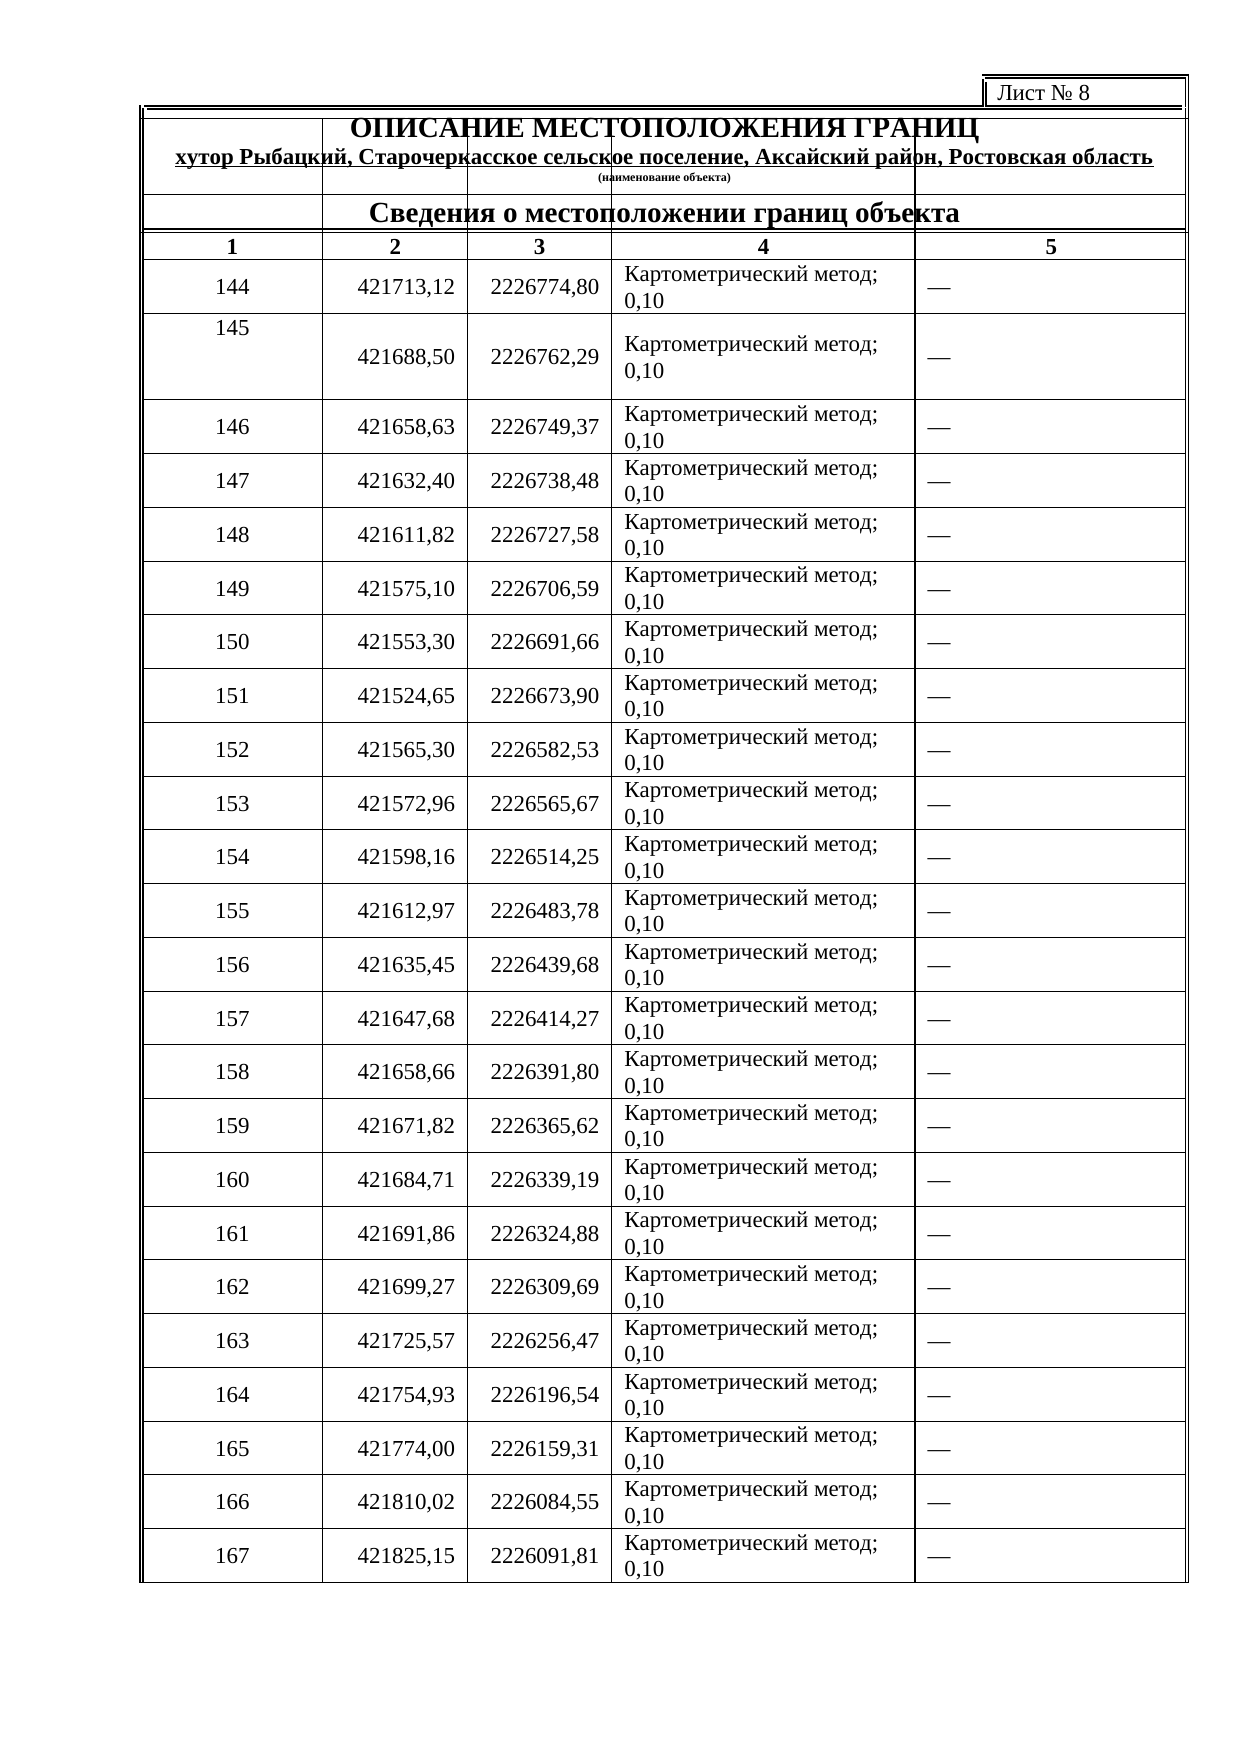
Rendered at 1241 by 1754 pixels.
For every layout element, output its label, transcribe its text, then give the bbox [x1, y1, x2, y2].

table_header 1 [144, 119, 322, 194]
table_cell Картометрический метод; 0,10 [612, 777, 914, 829]
table_cell 155 [144, 884, 322, 937]
table_cell Картометрический метод; 0,10 [612, 1153, 914, 1206]
table_cell Картометрический метод; 0,10 [612, 938, 914, 991]
table_cell 2226256,47 [468, 1314, 611, 1367]
table_cell 2226738,48 [468, 454, 611, 507]
table_cell 2226673,90 [468, 669, 611, 722]
table_cell Картометрический метод; 0,10 [612, 260, 914, 313]
table_header 2 [323, 195, 467, 228]
table_cell 2226084,55 [468, 1475, 611, 1528]
table_cell 2226439,68 [468, 938, 611, 991]
table_cell 154 [144, 830, 322, 883]
table_cell — [916, 723, 1185, 776]
table_cell Картометрический метод; 0,10 [612, 615, 914, 668]
table_cell Картометрический метод; 0,10 [612, 884, 914, 937]
table_cell 2226749,37 [468, 400, 611, 453]
table_cell 156 [144, 938, 322, 991]
table_cell — [916, 1207, 1185, 1259]
table_cell — [916, 508, 1185, 561]
table_cell Картометрический метод; 0,10 [612, 562, 914, 614]
table_cell 421774,00 [323, 1422, 467, 1474]
table_cell 421647,68 [323, 992, 467, 1044]
table_cell 2226391,80 [468, 1045, 611, 1098]
table_cell Картометрический метод; 0,10 [612, 830, 914, 883]
table_header 4 [612, 233, 914, 259]
table_cell 2226196,54 [468, 1368, 611, 1421]
table_cell — [916, 1153, 1185, 1206]
table_cell 421658,66 [323, 1045, 467, 1098]
table_cell 2226774,80 [468, 260, 611, 313]
table_cell — [916, 562, 1185, 614]
table_cell 152 [144, 723, 322, 776]
table_cell 2226309,69 [468, 1260, 611, 1313]
table_cell 2226706,59 [468, 562, 611, 614]
table_cell 2226324,88 [468, 1207, 611, 1259]
table_cell 421553,30 [323, 615, 467, 668]
table_cell 2226091,81 [468, 1529, 611, 1582]
table_cell 163 [144, 1314, 322, 1367]
table_header 3 [468, 167, 611, 194]
table_cell 2226727,58 [468, 508, 611, 561]
table_cell — [916, 938, 1185, 991]
table_cell 421658,63 [323, 400, 467, 453]
table_cell 167 [144, 1529, 322, 1582]
table_cell 2226565,67 [468, 777, 611, 829]
table_cell 421699,27 [323, 1260, 467, 1313]
table_header 1 [144, 195, 322, 228]
table_cell 421598,16 [323, 830, 467, 883]
table_header 3 [468, 119, 611, 166]
table_cell 2226339,19 [468, 1153, 611, 1206]
table_cell — [916, 1529, 1185, 1582]
table_header 1 [144, 233, 322, 259]
table_cell — [916, 615, 1185, 668]
table_header 5 [916, 119, 1185, 194]
table_cell Картометрический метод; 0,10 [612, 1529, 914, 1582]
table_cell Картометрический метод; 0,10 [612, 1045, 914, 1098]
table_cell 421635,45 [323, 938, 467, 991]
table_cell Картометрический метод; 0,10 [612, 1368, 914, 1421]
table_cell 158 [144, 1045, 322, 1098]
table_cell 421671,82 [323, 1099, 467, 1152]
table_cell 160 [144, 1153, 322, 1206]
table_cell 2226365,62 [468, 1099, 611, 1152]
table_cell 421565,30 [323, 723, 467, 776]
table_header 2 [323, 119, 467, 166]
table_header 4 [612, 195, 914, 228]
table_cell Картометрический метод; 0,10 [612, 1099, 914, 1152]
table_cell Картометрический метод; 0,10 [612, 1314, 914, 1367]
table_cell 421810,02 [323, 1475, 467, 1528]
table_cell 161 [144, 1207, 322, 1259]
table_cell Картометрический метод; 0,10 [612, 400, 914, 453]
table_cell 421611,82 [323, 508, 467, 561]
table_cell 2226762,29 [468, 314, 611, 399]
table_cell 2226414,27 [468, 992, 611, 1044]
table_cell Картометрический метод; 0,10 [612, 508, 914, 561]
table_cell 421725,57 [323, 1314, 467, 1367]
table_cell Картометрический метод; 0,10 [612, 1475, 914, 1528]
table_cell — [916, 830, 1185, 883]
table_cell Картометрический метод; 0,10 [612, 1260, 914, 1313]
table_cell — [916, 1260, 1185, 1313]
table_cell 421524,65 [323, 669, 467, 722]
table_header 5 [916, 195, 1185, 228]
table_header 5 [916, 233, 1185, 259]
table_cell 157 [144, 992, 322, 1044]
table_cell — [916, 1314, 1185, 1367]
table_cell 421688,50 [323, 314, 467, 399]
table_cell 150 [144, 615, 322, 668]
table_cell Картометрический метод; 0,10 [612, 723, 914, 776]
table_cell 2226691,66 [468, 615, 611, 668]
table_cell — [916, 777, 1185, 829]
table_cell 159 [144, 1099, 322, 1152]
table_cell Картометрический метод; 0,10 [612, 314, 914, 399]
table_header 3 [468, 233, 611, 259]
table_header 2 [323, 233, 467, 259]
table_header 2 [323, 167, 467, 194]
table_cell 421684,71 [323, 1153, 467, 1206]
table_cell — [916, 260, 1185, 313]
table_cell 421632,40 [323, 454, 467, 507]
table_cell 164 [144, 1368, 322, 1421]
table_header 4 [612, 167, 914, 194]
table_cell — [916, 1422, 1185, 1474]
table_cell — [916, 1368, 1185, 1421]
table_cell 421691,86 [323, 1207, 467, 1259]
table_cell 162 [144, 1260, 322, 1313]
table_cell 148 [144, 508, 322, 561]
table_cell 149 [144, 562, 322, 614]
table_cell Картометрический метод; 0,10 [612, 1422, 914, 1474]
table_cell 421575,10 [323, 562, 467, 614]
table_cell 145 [144, 314, 322, 399]
table_cell 165 [144, 1422, 322, 1474]
table_cell 421612,97 [323, 884, 467, 937]
table_cell — [916, 314, 1185, 399]
table_header 4 [612, 119, 914, 166]
table_header 3 [468, 195, 611, 228]
table_cell 153 [144, 777, 322, 829]
table_cell Картометрический метод; 0,10 [612, 992, 914, 1044]
table_cell 421825,15 [323, 1529, 467, 1582]
table_cell — [916, 669, 1185, 722]
table_cell — [916, 992, 1185, 1044]
table_cell 2226483,78 [468, 884, 611, 937]
table_cell Картометрический метод; 0,10 [612, 669, 914, 722]
table_cell — [916, 400, 1185, 453]
table_cell 166 [144, 1475, 322, 1528]
table_cell Картометрический метод; 0,10 [612, 454, 914, 507]
table_cell Картометрический метод; 0,10 [612, 1207, 914, 1259]
table_cell 2226582,53 [468, 723, 611, 776]
table_cell 147 [144, 454, 322, 507]
table_cell — [916, 454, 1185, 507]
table_cell 421572,96 [323, 777, 467, 829]
table_cell — [916, 1099, 1185, 1152]
table_cell 2226159,31 [468, 1422, 611, 1474]
table_cell — [916, 884, 1185, 937]
table_cell — [916, 1045, 1185, 1098]
table_cell 144 [144, 260, 322, 313]
table_cell 421754,93 [323, 1368, 467, 1421]
table_cell — [916, 1475, 1185, 1528]
table_cell 146 [144, 400, 322, 453]
table_cell 421713,12 [323, 260, 467, 313]
table_cell 2226514,25 [468, 830, 611, 883]
table_cell 151 [144, 669, 322, 722]
